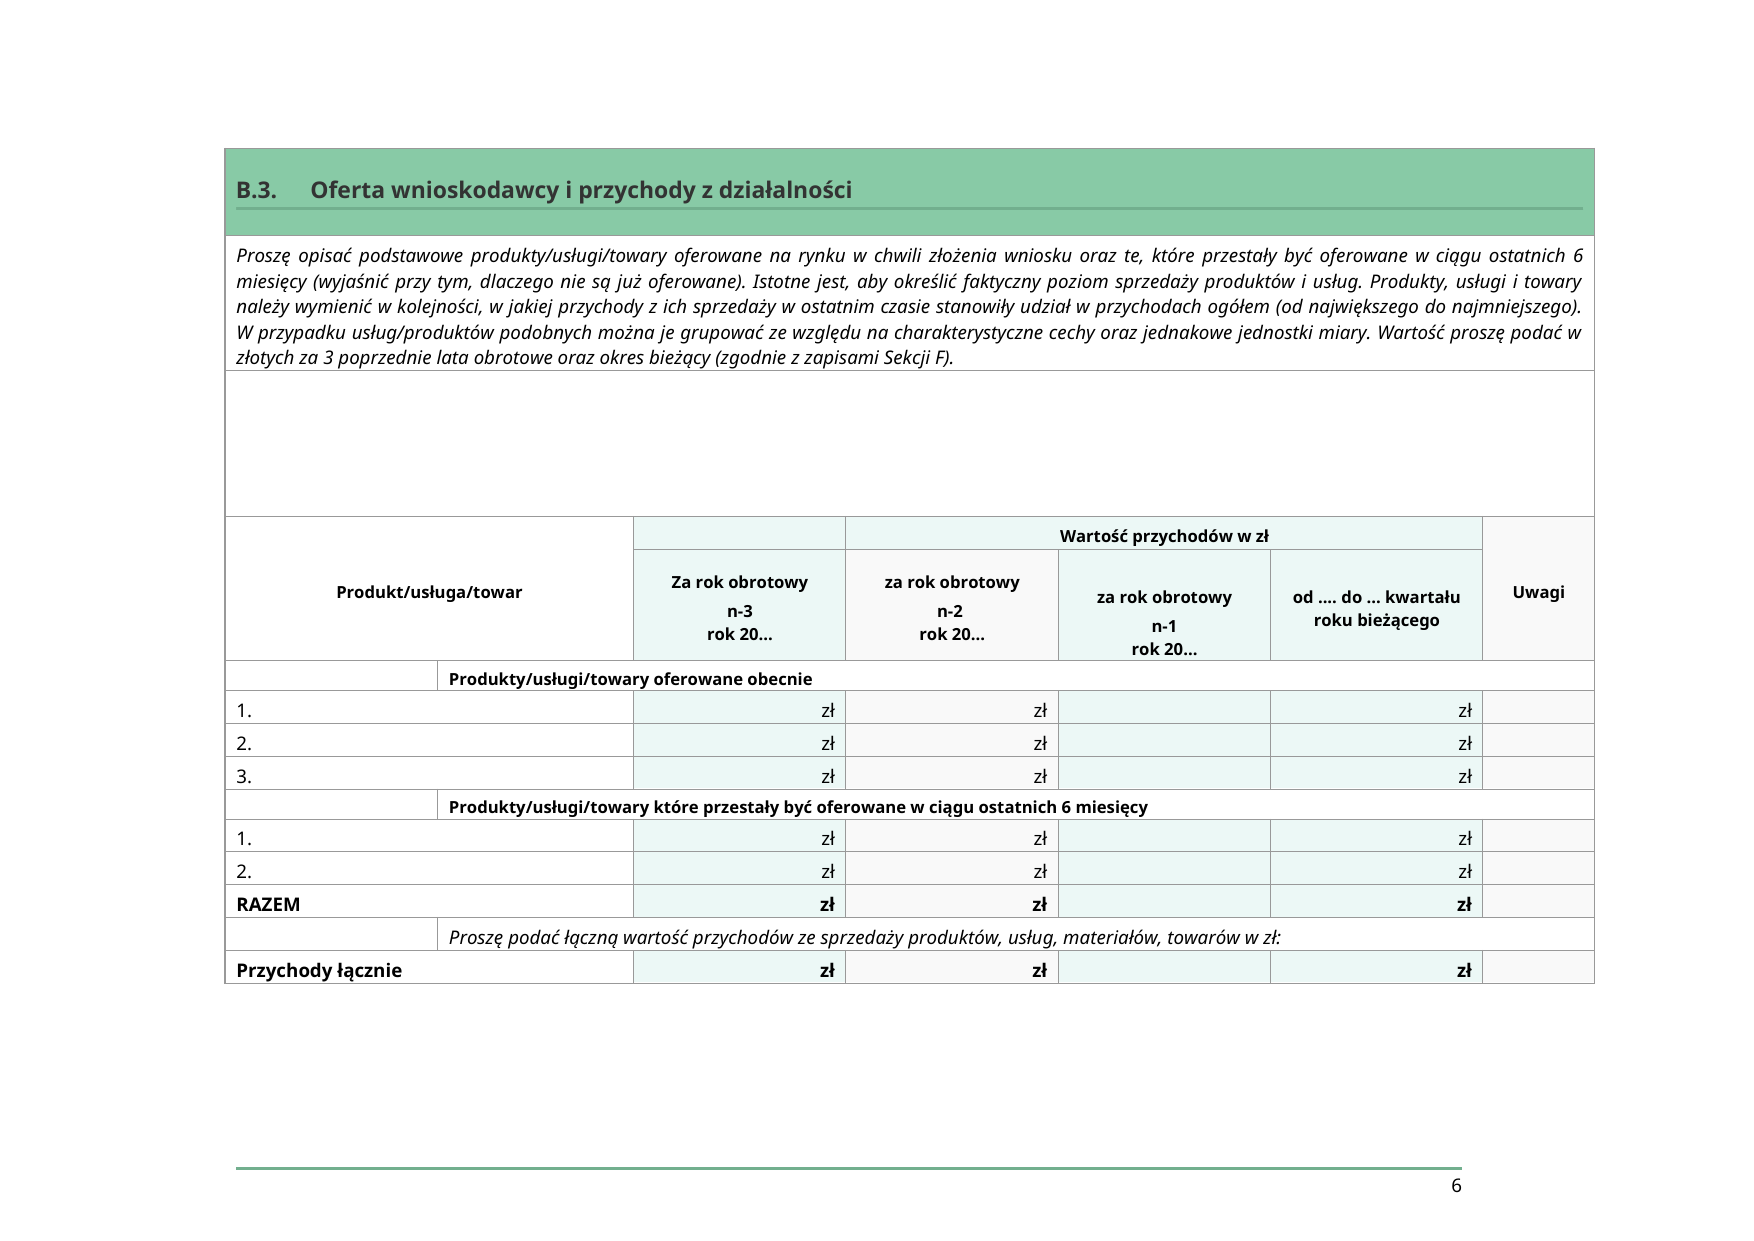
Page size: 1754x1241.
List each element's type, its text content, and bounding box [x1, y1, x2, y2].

table_cell zł [1271, 885, 1482, 917]
table_cell 1. [226, 820, 633, 851]
table_cell zł [846, 885, 1058, 917]
table_cell [1483, 852, 1594, 884]
table_cell 1. [226, 691, 633, 723]
table_cell Przychody łącznie [226, 951, 633, 982]
table_cell [1059, 757, 1270, 788]
table_cell Uwagi [1483, 517, 1594, 660]
table_cell Wartość przychodów w zł [846, 517, 1482, 549]
table_cell za rok obrotowy n-2 rok 20… [846, 550, 1058, 660]
table_cell [226, 371, 1594, 516]
table_cell 2. [226, 852, 633, 884]
table_cell [1483, 951, 1594, 982]
table_cell [226, 918, 437, 950]
table_cell [1483, 724, 1594, 756]
table_cell Produkt/usługa/towar [226, 517, 633, 660]
table_cell Produkty/usługi/towary które przestały być oferowane w ciągu ostatnich 6 miesięcy [438, 790, 1594, 818]
table_cell [1483, 757, 1594, 788]
table_cell zł [634, 691, 845, 723]
table_cell [1059, 885, 1270, 917]
table_cell zł [634, 757, 845, 788]
table_cell Za rok obrotowy n-3 rok 20… [634, 550, 845, 660]
table_cell od .... do ... kwartału roku bieżącego [1271, 550, 1482, 660]
table_cell zł [1271, 724, 1482, 756]
table_cell zł [1271, 691, 1482, 723]
table_cell 3. [226, 757, 633, 788]
table_cell zł [1271, 757, 1482, 788]
table_cell [1483, 885, 1594, 917]
table_cell [1059, 951, 1270, 982]
table_cell zł [846, 852, 1058, 884]
table_cell [1059, 820, 1270, 851]
table_cell zł [846, 691, 1058, 723]
table_cell zł [634, 951, 845, 982]
table_cell [634, 517, 845, 549]
table_cell za rok obrotowy n-1 rok 20… [1059, 550, 1270, 660]
table_cell zł [634, 885, 845, 917]
table_cell Produkty/usługi/towary oferowane obecnie [438, 661, 1594, 690]
table_cell [226, 790, 437, 818]
table_cell RAZEM [226, 885, 633, 917]
table_cell zł [634, 724, 845, 756]
table_cell [1483, 691, 1594, 723]
table_cell zł [634, 820, 845, 851]
table_cell zł [1271, 951, 1482, 982]
table_cell [1059, 724, 1270, 756]
table_header Oferta wnioskodawcy i przychody z działalności [226, 149, 1594, 235]
table_cell [1483, 820, 1594, 851]
table_cell [1059, 852, 1270, 884]
table_cell Proszę opisać podstawowe produkty/usługi/towary oferowane na rynku w chwili złożenia wniosku oraz te, które przestały być oferowane w ciągu ostatnich 6 miesięcy (wyjaśnić przy tym, dlaczego nie są już oferowane). Istotne jest, aby określić faktyczny poziom sprzedaży produktów i usług. Produkty, usługi i towary należy wymienić w kolejności, w jakiej przychody z ich sprzedaży w ostatnim czasie stanowiły udział w przychodach ogółem (od największego do najmniejszego). W przypadku usług/produktów podobnych można je grupować ze względu na charakterystyczne cechy oraz jednakowe jednostki miary. Wartość proszę podać w złotych za 3 poprzednie lata obrotowe oraz okres bieżący (zgodnie z zapisami Sekcji F). [226, 236, 1594, 370]
table_cell zł [1271, 820, 1482, 851]
table_cell 2. [226, 724, 633, 756]
table_cell zł [846, 951, 1058, 982]
table_cell [1059, 691, 1270, 723]
table_cell zł [846, 757, 1058, 788]
table_cell zł [846, 820, 1058, 851]
table_cell [226, 661, 437, 690]
table_cell Proszę podać łączną wartość przychodów ze sprzedaży produktów, usług, materiałów, towarów w zł: [438, 918, 1594, 950]
table_cell zł [846, 724, 1058, 756]
table_cell zł [634, 852, 845, 884]
table_cell zł [1271, 852, 1482, 884]
